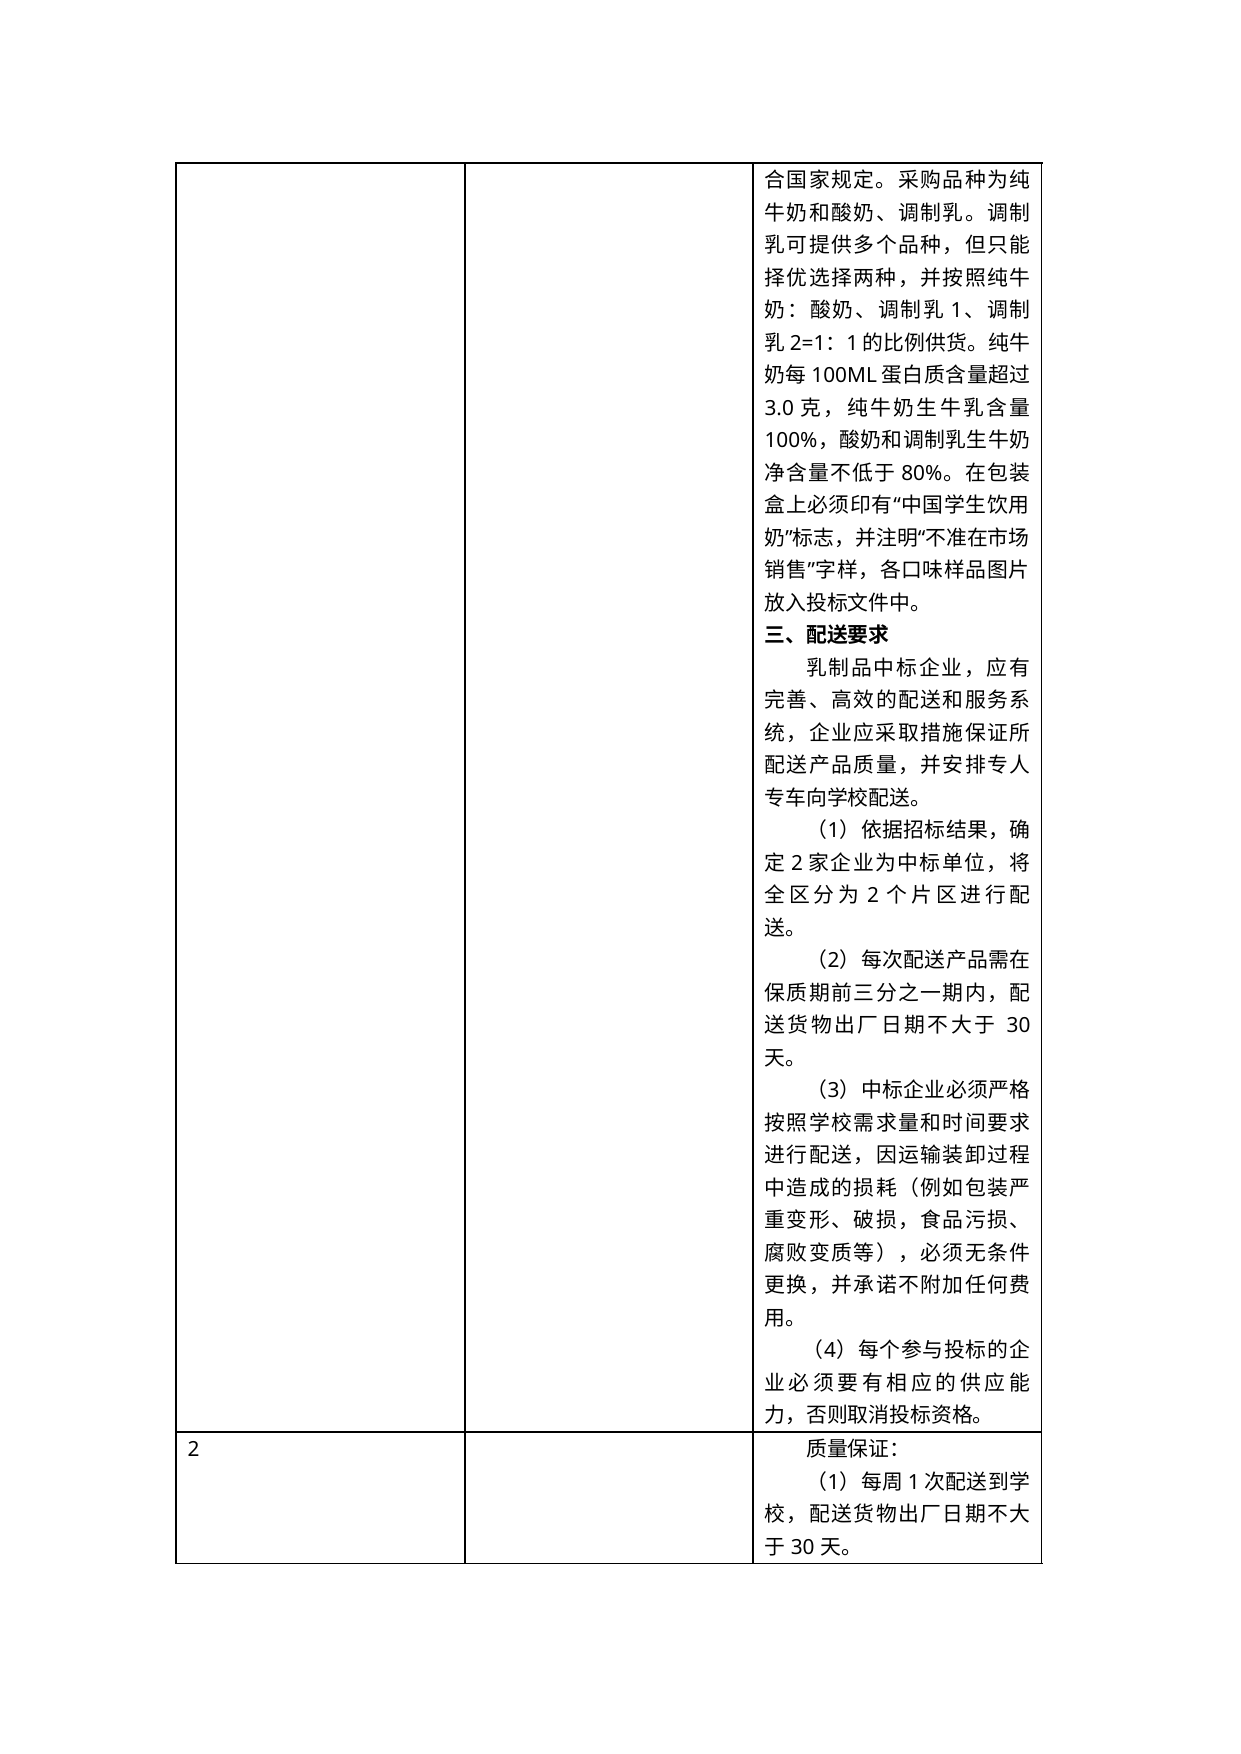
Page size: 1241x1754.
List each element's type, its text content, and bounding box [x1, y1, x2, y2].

table_cell [466, 1433, 752, 1563]
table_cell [754, 164, 1041, 1431]
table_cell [754, 1433, 1041, 1563]
table_cell 1 [177, 164, 464, 1431]
table_cell 2 [177, 1433, 464, 1563]
table_cell [466, 164, 752, 1431]
